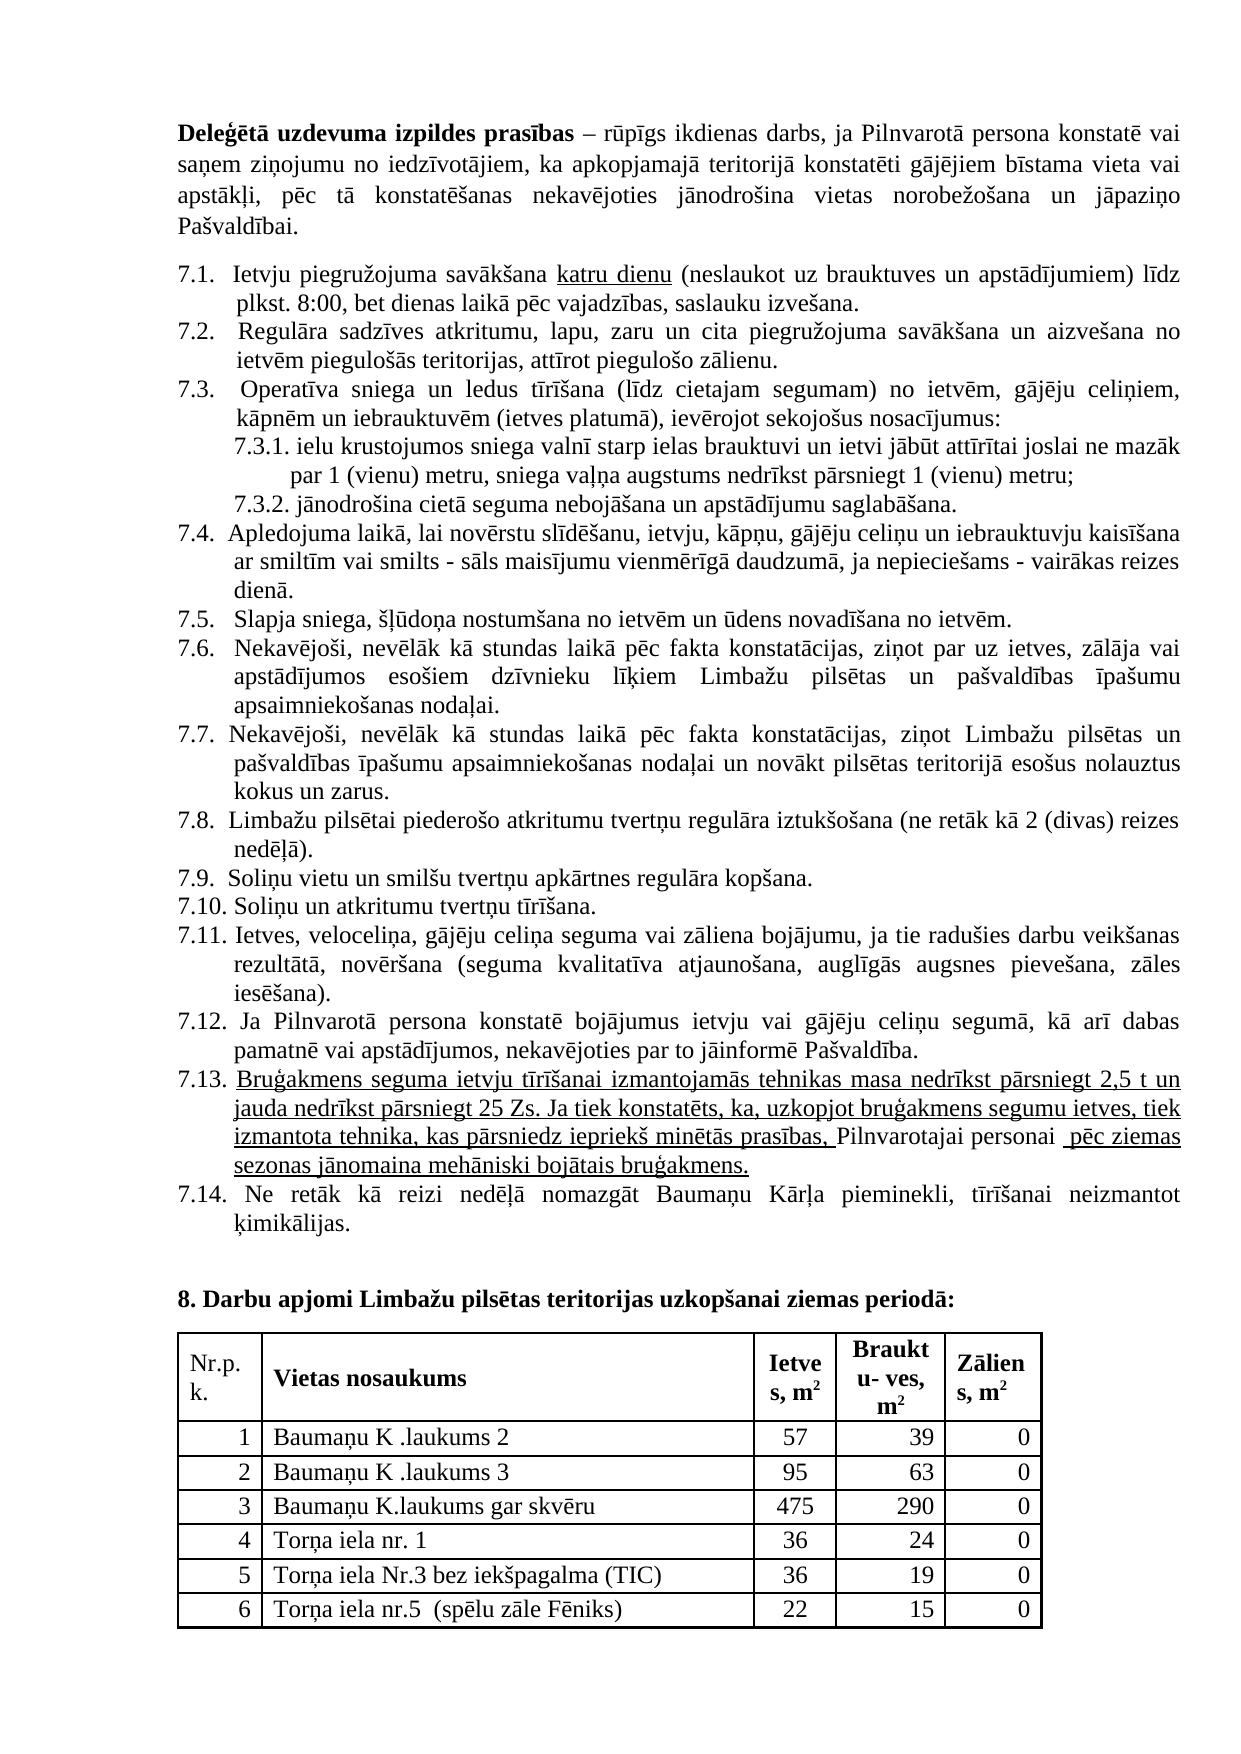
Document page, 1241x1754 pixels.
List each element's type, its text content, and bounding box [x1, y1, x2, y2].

text 7.5. Slapja sniega, šļūdoņa nostumšana no ietvēm un ūdens novadīšana no ietvēm. [177, 604, 1181, 633]
text 7.3. Operatīva sniega un ledus tīrīšana (līdz cietajam segumam) no ietvēm, gājēju celiņiem, kāpnēm un iebrauktuvēm (ietves platumā), ievērojot sekojošus nosacījumus: [177, 374, 1181, 431]
text Deleģētā uzdevuma izpildes prasības – rūpīgs ikdienas darbs, ja Pilnvarotā persona konstatē vai saņem ziņojumu no iedzīvotājiem, ka apkopjamajā teritorijā konstatēti gājējiem bīstama vieta vai apstākļi, pēc tā konstatēšanas nekavējoties jānodrošina vietas norobežošana un jāpaziņo Pašvaldībai. [177, 118, 1181, 240]
table_cell 15 [837, 1594, 944, 1626]
table_cell 22 [755, 1594, 835, 1626]
table_cell 0 [946, 1560, 1040, 1592]
text 7.8. Limbažu pilsētai piederošo atkritumu tvertņu regulāra iztukšošana (ne retāk kā 2 (divas) reizes nedēļā). [177, 805, 1181, 863]
table_cell 5 [179, 1560, 261, 1592]
table_cell Baumaņu K.laukums gar skvēru [263, 1491, 753, 1523]
table_cell 95 [755, 1457, 835, 1489]
table_cell 6 [179, 1594, 261, 1626]
text 7.10. Soliņu un atkritumu tvertņu tīrīšana. [177, 891, 1181, 920]
table_cell 0 [946, 1594, 1040, 1626]
table_cell 290 [837, 1491, 944, 1523]
text 7.11. Ietves, veloceliņa, gājēju celiņa seguma vai zāliena bojājumu, ja tie radušies darbu veikšanas rezultātā, novēršana (seguma kvalitatīva atjaunošana, auglīgās augsnes pievešana, zāles iesēšana). [177, 920, 1181, 1006]
table_cell Baumaņu K .laukums 3 [263, 1457, 753, 1489]
table_cell Baumaņu K .laukums 2 [263, 1422, 753, 1454]
table_cell 36 [755, 1560, 835, 1592]
table_cell 475 [755, 1491, 835, 1523]
table_header Brauktu- ves, m2 [837, 1334, 944, 1420]
table_cell 19 [837, 1560, 944, 1592]
table_cell 4 [179, 1525, 261, 1558]
table_header Zāliens, m2 [946, 1334, 1040, 1420]
text 7.3.1. ielu krustojumos sniega valnī starp ielas brauktuvi un ietvi jābūt attīrītai joslai ne mazāk par 1 (vienu) metru, sniega vaļņa augstums nedrīkst pārsniegt 1 (vienu) metru; [233, 431, 1181, 489]
text 8. Darbu apjomi Limbažu pilsētas teritorijas uzkopšanai ziemas periodā: [177, 1284, 1181, 1313]
table_cell 39 [837, 1422, 944, 1454]
text 7.2. Regulāra sadzīves atkritumu, lapu, zaru un cita piegružojuma savākšana un aizvešana no ietvēm piegulošās teritorijas, attīrot piegulošo zālienu. [177, 316, 1181, 374]
table_cell Torņa iela nr.5 (spēlu zāle Fēniks) [263, 1594, 753, 1626]
text 7.7. Nekavējoši, nevēlāk kā stundas laikā pēc fakta konstatācijas, ziņot Limbažu pilsētas un pašvaldības īpašumu apsaimniekošanas nodaļai un novākt pilsētas teritorijā esošus nolauztus kokus un zarus. [177, 719, 1181, 805]
table_header Nr.p.k. [179, 1334, 261, 1420]
text 7.12. Ja Pilnvarotā persona konstatē bojājumus ietvju vai gājēju celiņu segumā, kā arī dabas pamatnē vai apstādījumos, nekavējoties par to jāinformē Pašvaldība. [177, 1006, 1181, 1064]
table_cell 0 [946, 1491, 1040, 1523]
table_cell 36 [755, 1525, 835, 1558]
table_cell 2 [179, 1457, 261, 1489]
table_cell 0 [946, 1422, 1040, 1454]
table_header Vietas nosaukums [263, 1334, 753, 1420]
table_cell 57 [755, 1422, 835, 1454]
text 7.4. Apledojuma laikā, lai novērstu slīdēšanu, ietvju, kāpņu, gājēju celiņu un iebrauktuvju kaisīšana ar smiltīm vai smilts - sāls maisījumu vienmērīgā daudzumā, ja nepieciešams - vairākas reizes dienā. [177, 518, 1181, 604]
text 7.14. Ne retāk kā reizi nedēļā nomazgāt Baumaņu Kārļa pieminekli, tīrīšanai neizmantot ķimikālijas. [177, 1179, 1181, 1236]
text 7.9. Soliņu vietu un smilšu tvertņu apkārtnes regulāra kopšana. [177, 863, 1181, 891]
table_cell Torņa iela Nr.3 bez iekšpagalma (TIC) [263, 1560, 753, 1592]
text 7.3.2. jānodrošina cietā seguma nebojāšana un apstādījumu saglabāšana. [233, 489, 1181, 518]
table_cell Torņa iela nr. 1 [263, 1525, 753, 1558]
table_cell 0 [946, 1457, 1040, 1489]
text 7.13. Bruģakmens seguma ietvju tīrīšanai izmantojamās tehnikas masa nedrīkst pārsniegt 2,5 t un jauda nedrīkst pārsniegt 25 Zs. Ja tiek konstatēts, ka, uzkopjot bruģakmens segumu ietves, tiek izmantota tehnika, kas pārsniedz iepriekš minētās prasības, Pilnvarotajai personai pēc ziemas sezonas jānomaina mehāniski bojātais bruģakmens. [177, 1064, 1181, 1179]
table_header Ietves, m2 [755, 1334, 835, 1420]
table_cell 3 [179, 1491, 261, 1523]
table_cell 24 [837, 1525, 944, 1558]
text 7.6. Nekavējoši, nevēlāk kā stundas laikā pēc fakta konstatācijas, ziņot par uz ietves, zālāja vai apstādījumos esošiem dzīvnieku līķiem Limbažu pilsētas un pašvaldības īpašumu apsaimniekošanas nodaļai. [177, 633, 1181, 719]
table_cell 63 [837, 1457, 944, 1489]
text 7.1. Ietvju piegružojuma savākšana katru dienu (neslaukot uz brauktuves un apstādījumiem) līdz plkst. 8:00, bet dienas laikā pēc vajadzības, saslauku izvešana. [177, 259, 1181, 316]
table_cell 1 [179, 1422, 261, 1454]
table_cell 0 [946, 1525, 1040, 1558]
